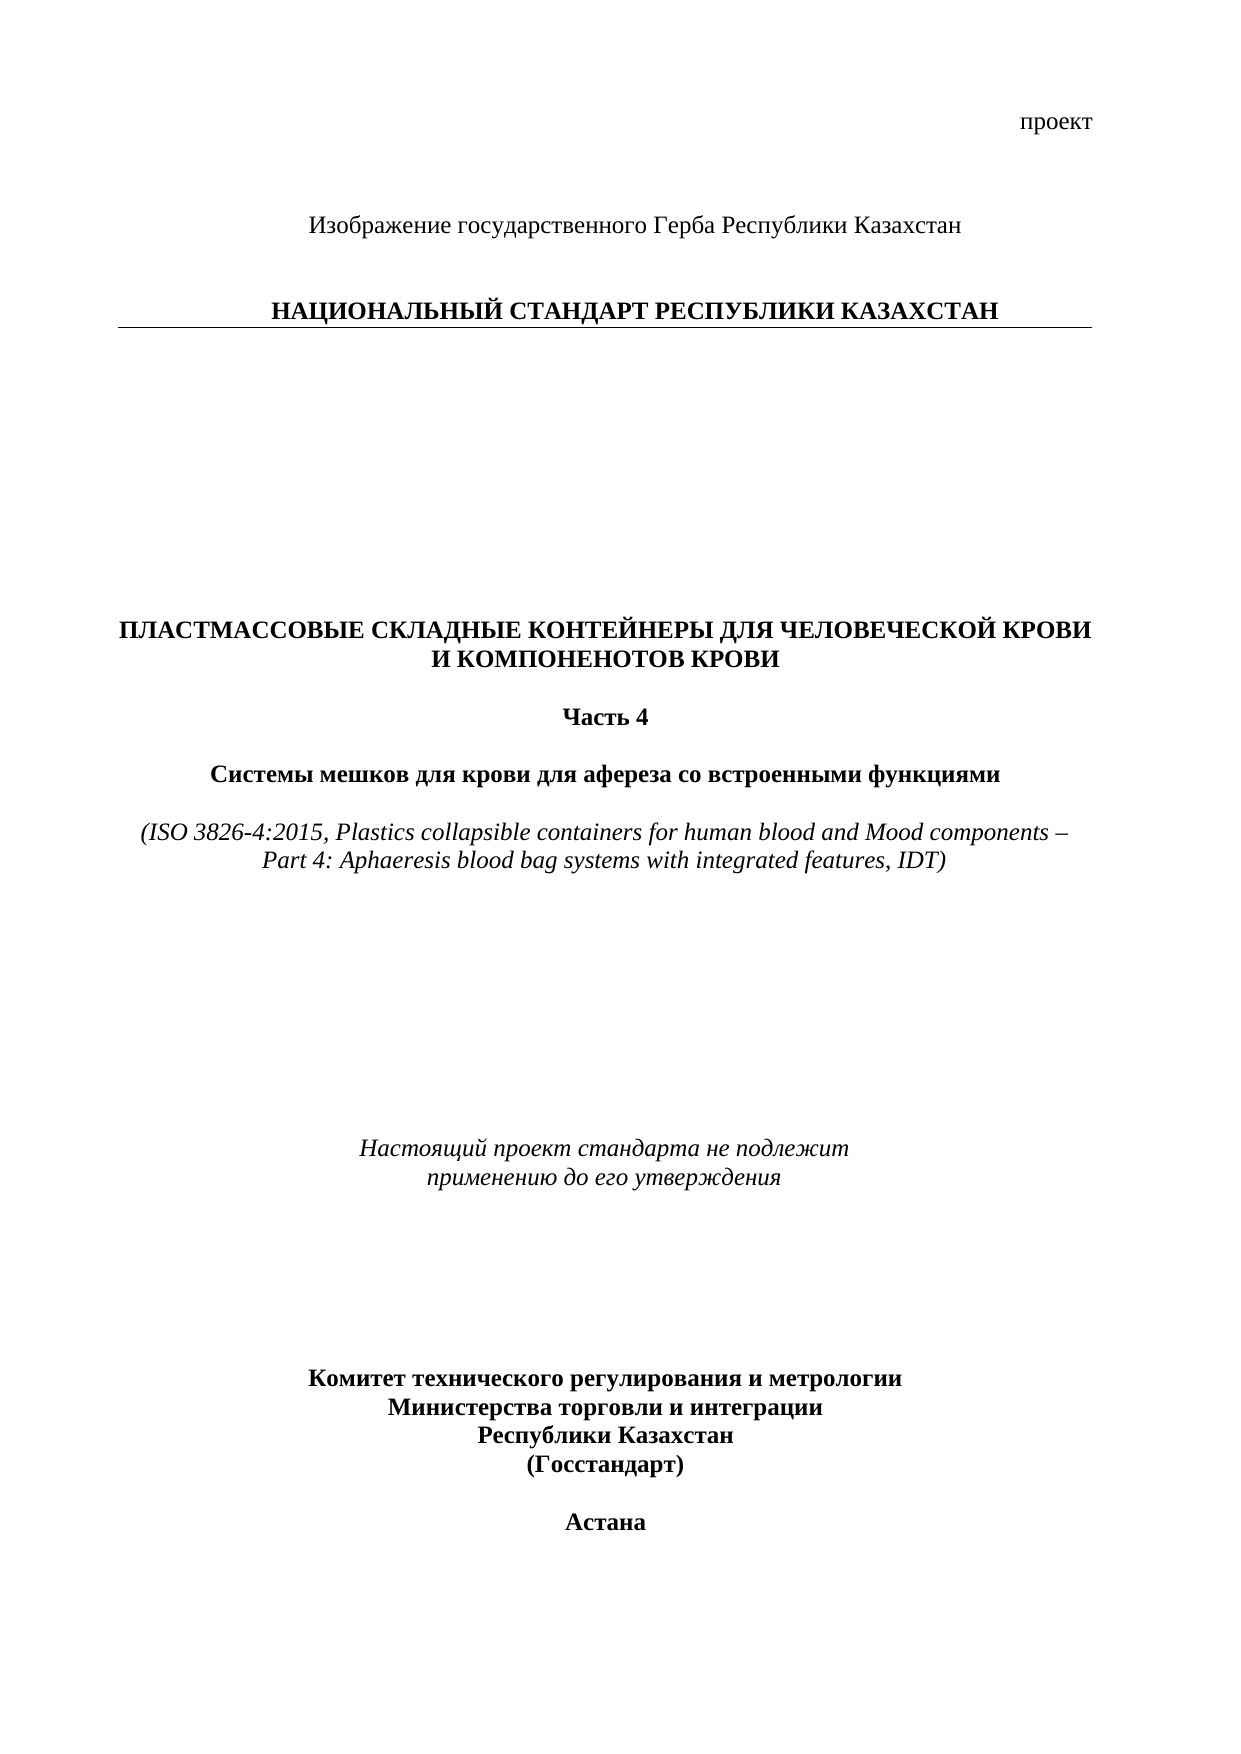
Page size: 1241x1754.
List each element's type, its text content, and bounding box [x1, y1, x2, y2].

text (ISO 3826-4:2015, Plastics collapsible containers for human blood and Mood components – [118, 817, 1092, 846]
text Астана [118, 1507, 1092, 1536]
subtitle НАЦИОНАЛЬНЫЙ СТАНДАРТ РЕСПУБЛИКИ КАЗАХСТАН [118, 296, 1092, 327]
text Настоящий проект стандарта не подлежит [118, 1133, 1092, 1162]
text Системы мешков для крови для афереза со встроенными функциями [118, 759, 1092, 788]
text (Госстандарт) [118, 1449, 1092, 1478]
text применению до его утверждения [118, 1162, 1092, 1191]
text ПЛАСТМАССОВЫЕ СКЛАДНЫЕ КОНТЕЙНЕРЫ ДЛЯ ЧЕЛОВЕЧЕСКОЙ КРОВИ И КОМПОНЕНОТОВ КРОВИ [118, 616, 1092, 673]
text Министерства торговли и интеграции Республики Казахстан [118, 1392, 1092, 1449]
text Комитет технического регулирования и метрологии [118, 1363, 1092, 1392]
title Изображение государственного Герба Республики Казахстан [118, 210, 1092, 239]
text Часть 4 [118, 702, 1092, 731]
text Part 4: Aphaeresis blood bag systems with integrated features, IDT) [118, 846, 1092, 874]
